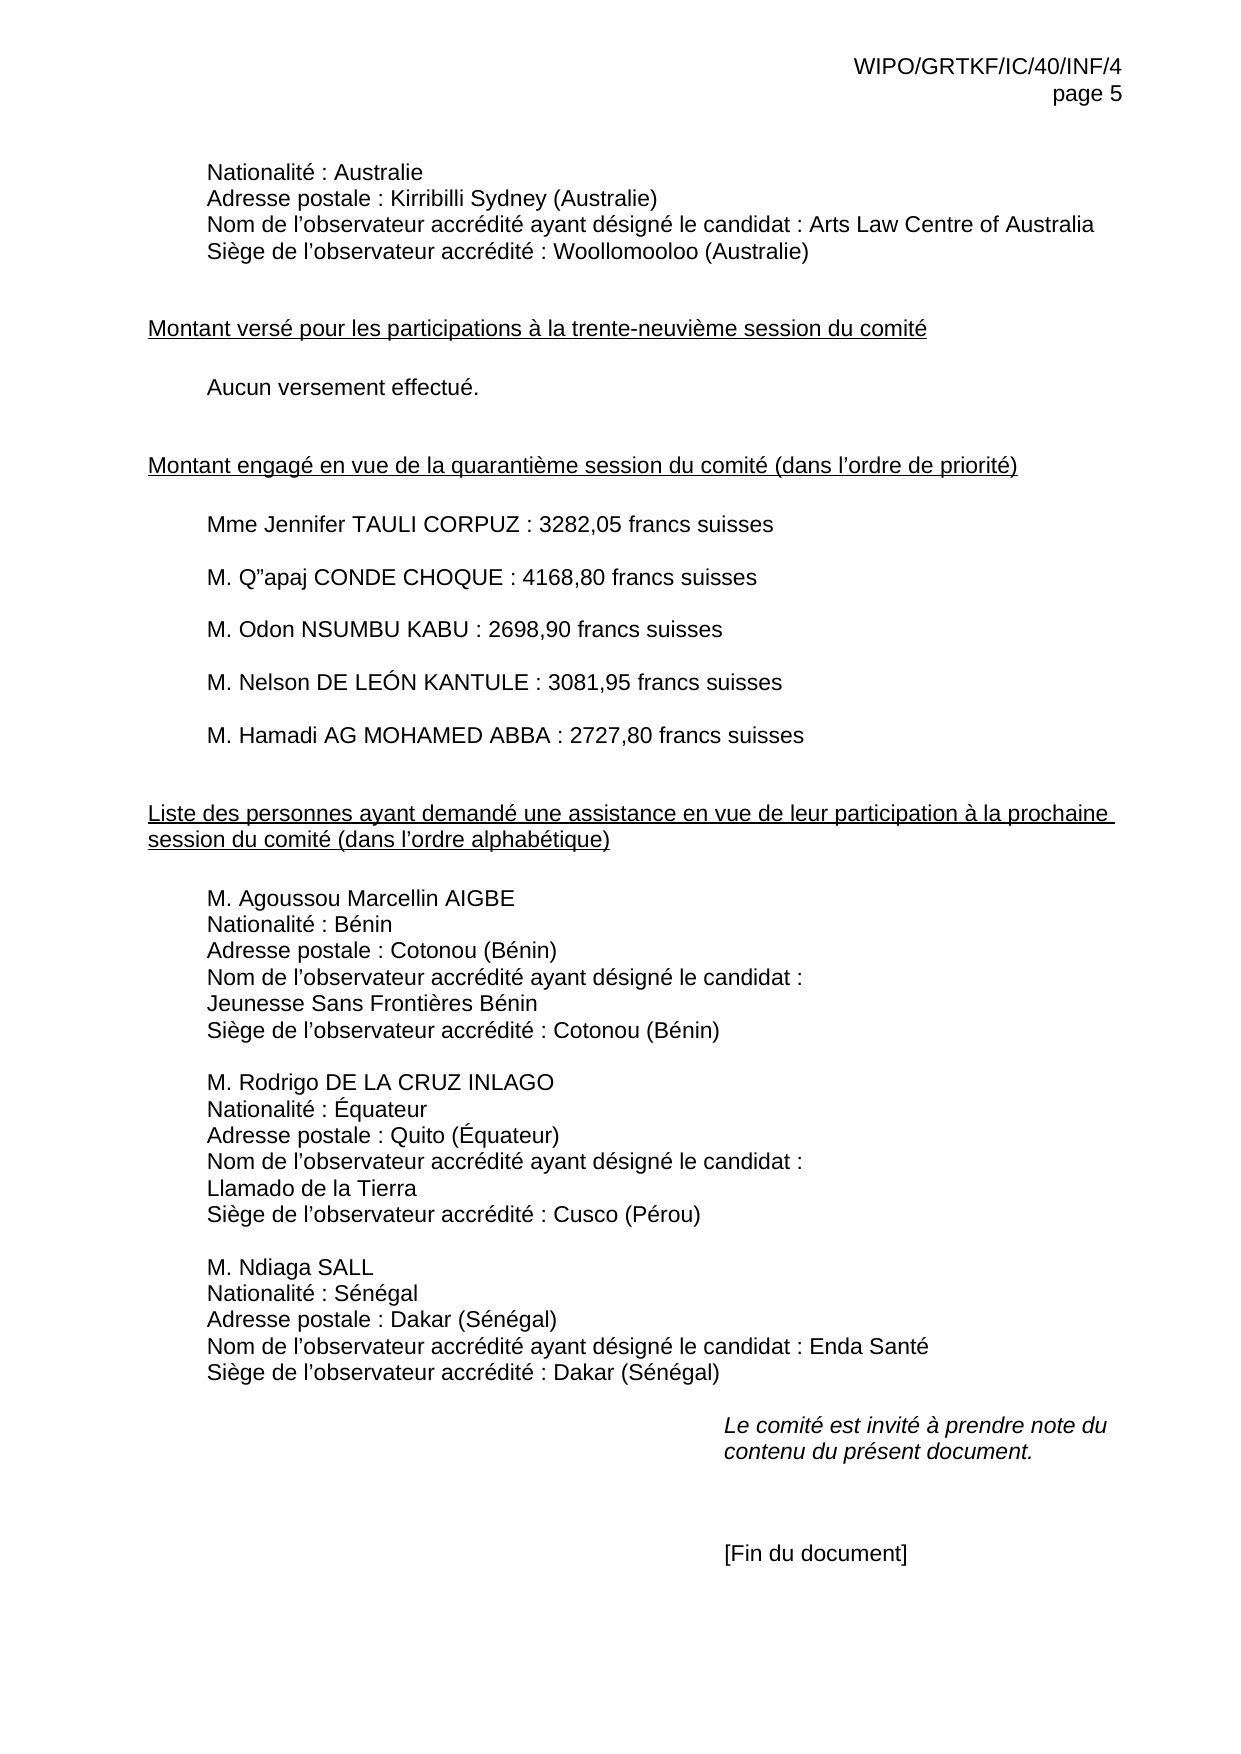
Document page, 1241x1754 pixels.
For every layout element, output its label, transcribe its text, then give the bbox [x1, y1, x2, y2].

text [Fin du document] [724, 1540, 1122, 1567]
text Mme Jennifer TAULI CORPUZ : 3282,05 francs suisses [207, 511, 1122, 537]
text M. Rodrigo DE LA CRUZ INLAGO [207, 1069, 1122, 1096]
text Nom de l’observateur accrédité ayant désigné le candidat : [207, 1148, 1122, 1175]
text Llamado de la Tierra [207, 1175, 1122, 1201]
list Le comité est invité à prendre note du contenu du présent document. [724, 1412, 1122, 1464]
text M. Agoussou Marcellin AIGBE [207, 885, 1122, 911]
text Aucun versement effectué. [207, 374, 1122, 401]
text M. Q”apaj CONDE CHOQUE : 4168,80 francs suisses [207, 564, 1122, 590]
text M. Hamadi AG MOHAMED ABBA : 2727,80 francs suisses [207, 722, 1122, 748]
subtitle Liste des personnes ayant demandé une assistance en vue de leur participation à la prochaine session du comité (dans l’ordre alphabétique) [148, 799, 1122, 852]
text Nationalité : Équateur [207, 1096, 1122, 1122]
text Adresse postale : Dakar (Sénégal) Nom de l’observateur accrédité ayant désigné le candidat : Enda Santé Siège de l’observateur accrédité : Dakar (Sénégal) [207, 1306, 1122, 1386]
subtitle Montant engagé en vue de la quarantième session du comité (dans l’ordre de priorité) [148, 452, 1122, 478]
text Nationalité : Sénégal [207, 1280, 1122, 1306]
text M. Ndiaga SALL [207, 1254, 1122, 1280]
subtitle Montant versé pour les participations à la trente-neuvième session du comité [148, 315, 1122, 342]
text Nationalité : Australie [207, 158, 1122, 185]
text M. Odon NSUMBU KABU : 2698,90 francs suisses [207, 616, 1122, 643]
text Siège de l’observateur accrédité : Cusco (Pérou) [207, 1201, 1122, 1227]
text M. Nelson DE LEÓN KANTULE : 3081,95 francs suisses [207, 669, 1122, 695]
text Nom de l’observateur accrédité ayant désigné le candidat : Arts Law Centre of Australia [207, 211, 1122, 238]
text Adresse postale : Quito (Équateur) [207, 1122, 1122, 1148]
text Siège de l’observateur accrédité : Woollomooloo (Australie) [207, 238, 1122, 264]
text Adresse postale : Kirribilli Sydney (Australie) [207, 185, 1122, 211]
text Nationalité : Bénin Adresse postale : Cotonou (Bénin) Nom de l’observateur accrédité ayant désigné le candidat : Jeunesse Sans Frontières Bénin Siège de l’observateur accrédité : Cotonou (Bénin) [207, 911, 1122, 1043]
